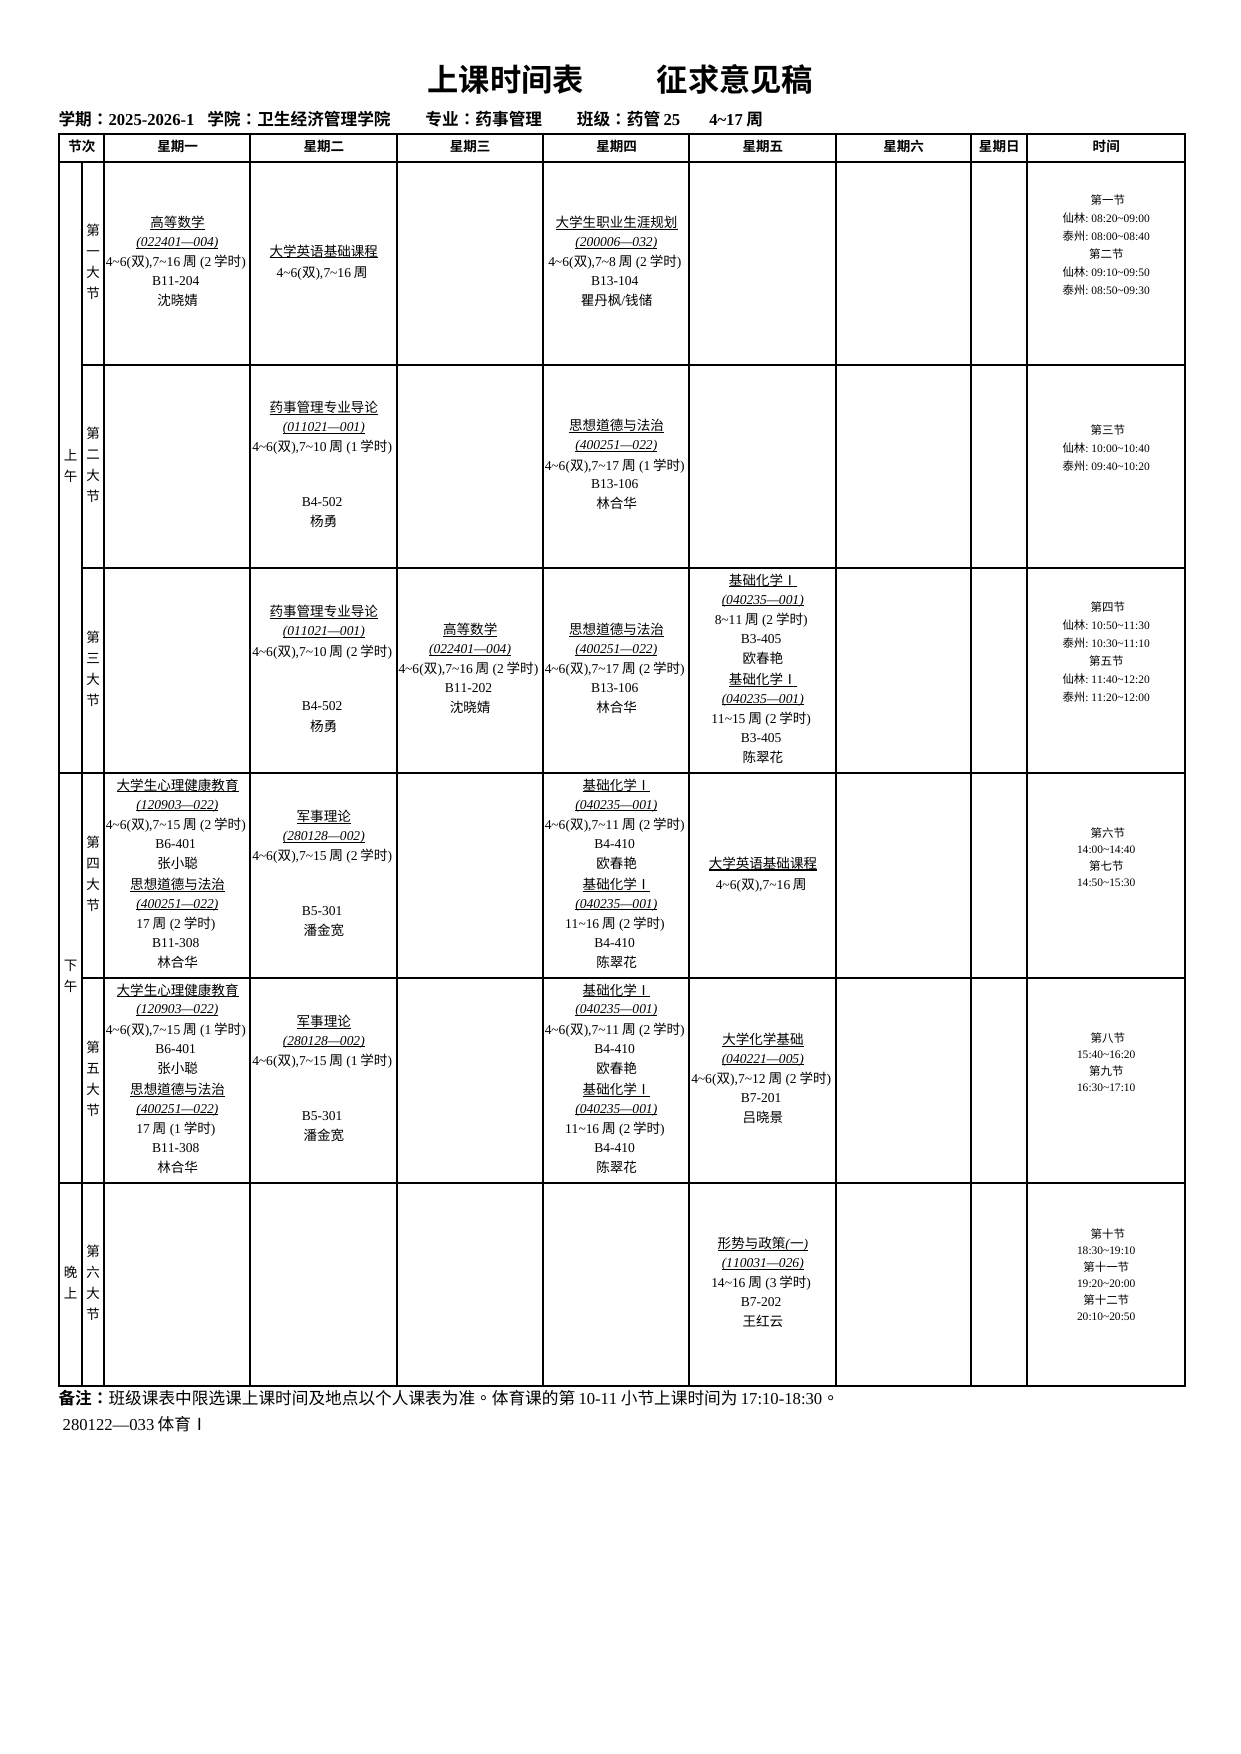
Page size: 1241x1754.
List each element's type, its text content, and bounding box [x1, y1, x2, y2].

table_cell 第四大节 [83, 774, 103, 977]
table_header 星期日 [972, 135, 1026, 161]
table_cell 第一节 仙林: 08:20~09:00 泰州: 08:00~08:40 第二节 仙林: 09:10~09:50 泰州: 08:50~09:30 [1028, 163, 1184, 364]
table_header 星期六 [837, 135, 970, 161]
table_cell 军事理论 (280128—002) 4~6(双),7~15周 (1学时) B5-301 潘金宽 [251, 979, 396, 1182]
table_cell 高等数学 (022401—004) 4~6(双),7~16周 (2学时) B11-204 沈晓婧 [105, 163, 249, 364]
table_header 星期二 [251, 135, 396, 161]
table_cell [105, 366, 249, 567]
text 备注：班级课表中限选课上课时间及地点以个人课表为准。体育课的第10-11小节上课时间为17:10-18:30。 [58, 1387, 1182, 1410]
table_cell 第四节 仙林: 10:50~11:30 泰州: 10:30~11:10 第五节 仙林: 11:40~12:20 泰州: 11:20~12:00 [1028, 569, 1184, 772]
table_cell [398, 163, 542, 364]
text 280122—033体育Ⅰ [58, 1413, 1182, 1436]
table_cell 第八节 15:40~16:20 第九节 16:30~17:10 [1028, 979, 1184, 1182]
table_cell [837, 979, 970, 1182]
table_cell [105, 569, 249, 772]
table_cell 思想道德与法治 (400251—022) 4~6(双),7~17周 (1学时) B13-106 林合华 [544, 366, 688, 567]
table_cell 大学英语基础课程 4~6(双),7~16周 [251, 163, 396, 364]
table_cell [398, 979, 542, 1182]
table_cell 药事管理专业导论 (011021—001) 4~6(双),7~10周 (2学时) B4-502 杨勇 [251, 569, 396, 772]
table_cell 第十节 18:30~19:10 第十一节 19:20~20:00 第十二节 20:10~20:50 [1028, 1184, 1184, 1385]
table_cell [690, 366, 835, 567]
table_cell 大学英语基础课程 4~6(双),7~16周 [690, 774, 835, 977]
table_cell 第六大节 [83, 1184, 103, 1385]
text 学期：2025-2026-1 学院：卫生经济管理学院 专业：药事管理 班级：药管25 4~17周 [58, 107, 1182, 130]
table_cell 药事管理专业导论 (011021—001) 4~6(双),7~10周 (1学时) B4-502 杨勇 [251, 366, 396, 567]
table_cell [398, 366, 542, 567]
table_cell 第三节 仙林: 10:00~10:40 泰州: 09:40~10:20 [1028, 366, 1184, 567]
table_cell 下午 [60, 774, 81, 1182]
table_cell 基础化学Ⅰ (040235—001) 4~6(双),7~11周 (2学时) B4-410 欧春艳 基础化学Ⅰ (040235—001) 11~16周 (2学时) B4-410 陈翠花 [544, 774, 688, 977]
table_cell [398, 774, 542, 977]
table_header 星期一 [105, 135, 249, 161]
table_cell [837, 366, 970, 567]
table_cell 思想道德与法治 (400251—022) 4~6(双),7~17周 (2学时) B13-106 林合华 [544, 569, 688, 772]
table_cell [972, 366, 1026, 567]
table_header 时间 [1028, 135, 1184, 161]
table_cell 高等数学 (022401—004) 4~6(双),7~16周 (2学时) B11-202 沈晓婧 [398, 569, 542, 772]
table_header 星期四 [544, 135, 688, 161]
table_cell [837, 569, 970, 772]
table_cell [972, 1184, 1026, 1385]
table_cell [690, 163, 835, 364]
table_cell 大学生心理健康教育 (120903—022) 4~6(双),7~15周 (2学时) B6-401 张小聪 思想道德与法治 (400251—022) 17周 (2学时) B11-308 林合华 [105, 774, 249, 977]
table_cell 大学化学基础 (040221—005) 4~6(双),7~12周 (2学时) B7-201 吕晓景 [690, 979, 835, 1182]
table_cell [972, 774, 1026, 977]
table_cell 大学生职业生涯规划 (200006—032) 4~6(双),7~8周 (2学时) B13-104 瞿丹枫/钱储 [544, 163, 688, 364]
text 上课时间表 征求意见稿 [58, 58, 1182, 101]
table_cell [544, 1184, 688, 1385]
table_cell 军事理论 (280128—002) 4~6(双),7~15周 (2学时) B5-301 潘金宽 [251, 774, 396, 977]
table_cell 基础化学Ⅰ (040235—001) 4~6(双),7~11周 (2学时) B4-410 欧春艳 基础化学Ⅰ (040235—001) 11~16周 (2学时) B4-410 陈翠花 [544, 979, 688, 1182]
table_cell 大学生心理健康教育 (120903—022) 4~6(双),7~15周 (1学时) B6-401 张小聪 思想道德与法治 (400251—022) 17周 (1学时) B11-308 林合华 [105, 979, 249, 1182]
table_cell [837, 163, 970, 364]
table_cell 第五大节 [83, 979, 103, 1182]
table_cell 第一大节 [83, 163, 103, 364]
table_cell 基础化学Ⅰ (040235—001) 8~11周 (2学时) B3-405 欧春艳 基础化学Ⅰ (040235—001) 11~15周 (2学时) B3-405 陈翠花 [690, 569, 835, 772]
table_cell 第六节 14:00~14:40 第七节 14:50~15:30 [1028, 774, 1184, 977]
table_cell [837, 1184, 970, 1385]
table_header 节次 [60, 135, 103, 161]
table_cell [972, 569, 1026, 772]
table_cell [105, 1184, 249, 1385]
table_header 星期五 [690, 135, 835, 161]
table_cell 第二大节 [83, 366, 103, 567]
table_cell [972, 979, 1026, 1182]
table_cell 形势与政策(一) (110031—026) 14~16周 (3学时) B7-202 王红云 [690, 1184, 835, 1385]
table_cell 第三大节 [83, 569, 103, 772]
table_cell [972, 163, 1026, 364]
table_cell 上午 [60, 163, 81, 772]
table_cell 晚上 [60, 1184, 81, 1385]
table_cell [837, 774, 970, 977]
table_header 星期三 [398, 135, 542, 161]
table_cell [251, 1184, 396, 1385]
table_cell [398, 1184, 542, 1385]
